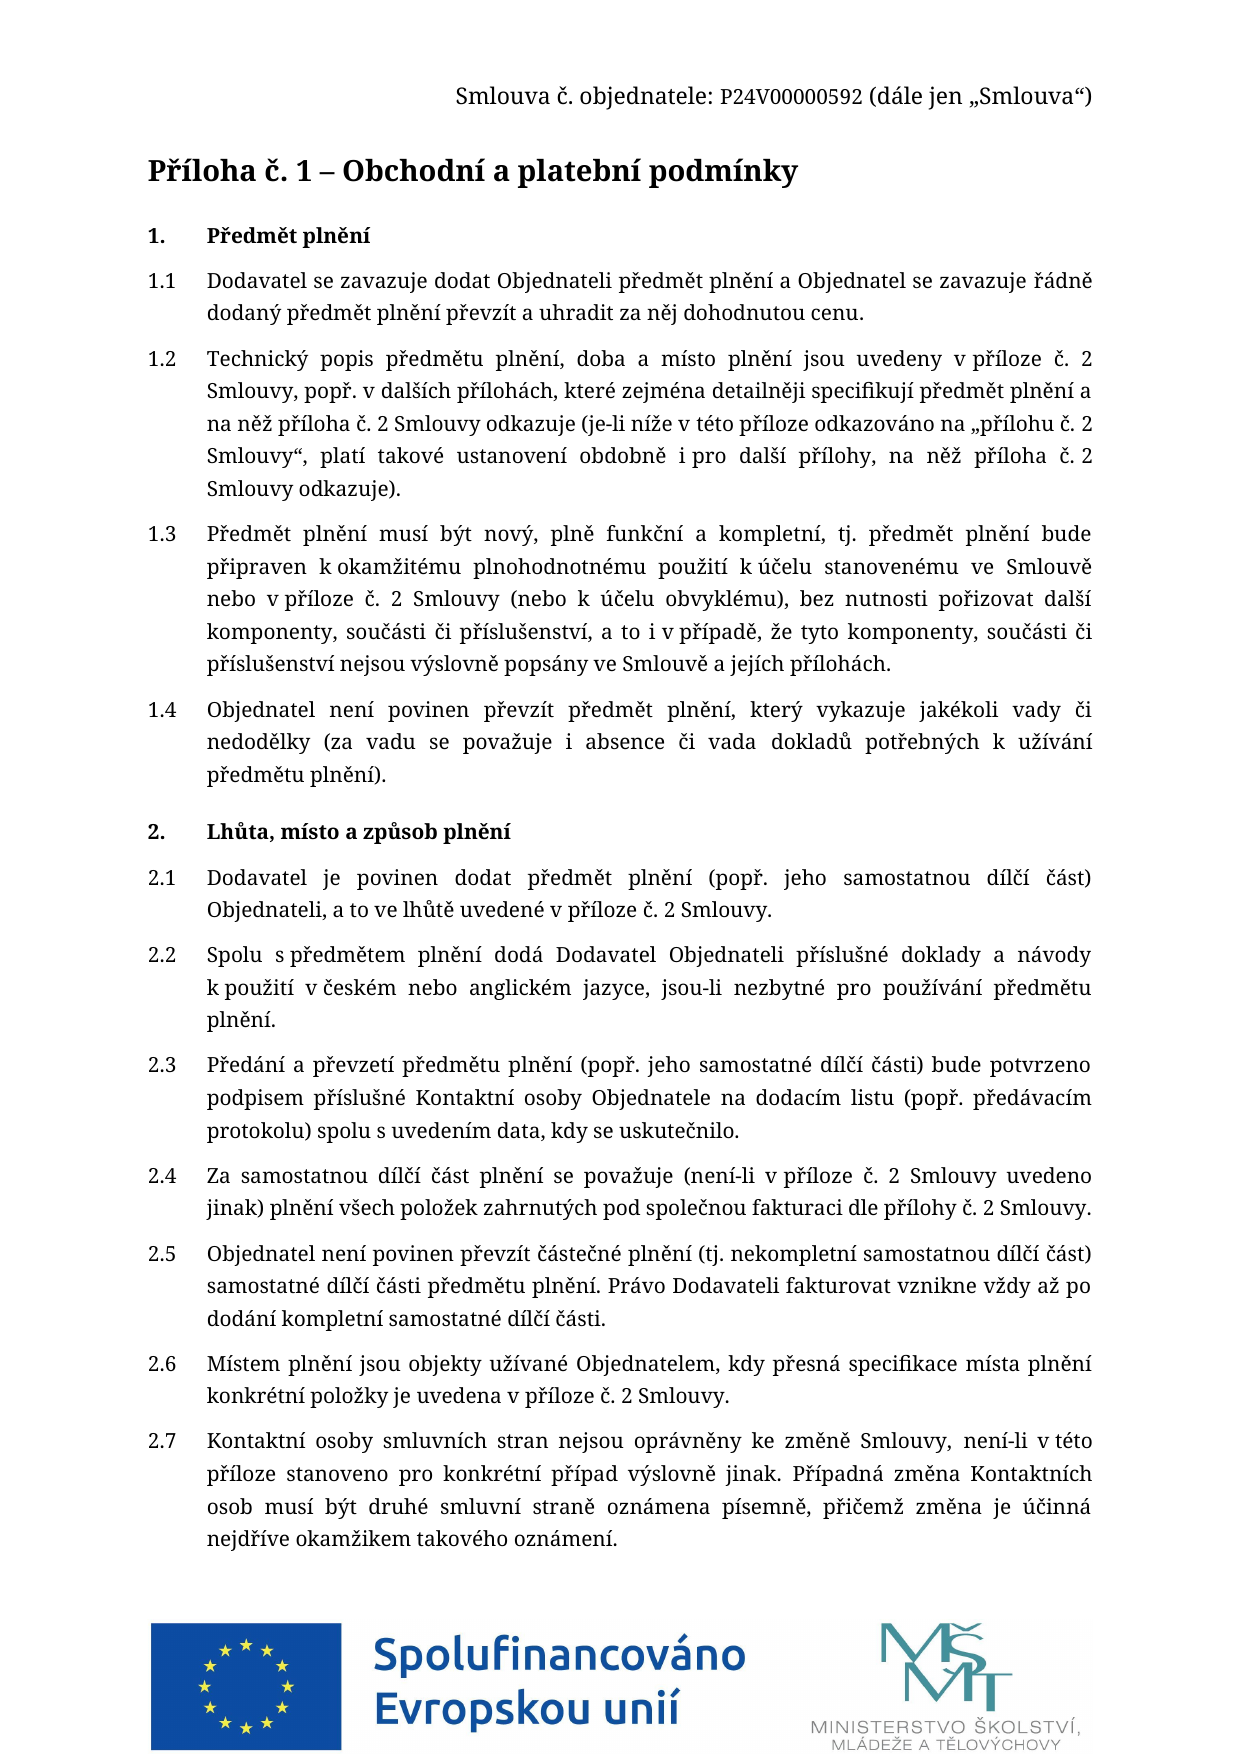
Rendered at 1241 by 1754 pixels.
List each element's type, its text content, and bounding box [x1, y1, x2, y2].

list Dodavatel se zavazuje dodat Objednateli předmět plnění a Objednatel se zavazuje řádně dodaný předmět plnění převzít a uhradit za něj dohodnutou cenu. [148, 266, 1093, 327]
list Předmět plnění musí být nový, plně funkční a kompletní, tj. předmět plnění bude připraven k okamžitému plnohodnotnému použití k účelu stanovenému ve Smlouvě nebo v příloze č. 2 Smlouvy (nebo k účelu obvyklému), bez nutnosti pořizovat další komponenty, součásti či příslušenství, a to i v případě, že tyto komponenty, součásti či příslušenství nejsou výslovně popsány ve Smlouvě a jejích přílohách. [148, 519, 1093, 678]
list Místem plnění jsou objekty užívané Objednatelem, kdy přesná specifikace místa plnění konkrétní položky je uvedena v příloze č. 2 Smlouvy. [148, 1349, 1093, 1410]
list Objednatel není povinen převzít předmět plnění, který vykazuje jakékoli vady či nedodělky (za vadu se považuje i absence či vada dokladů potřebných k užívání předmětu plnění). [148, 695, 1093, 788]
list Lhůta, místo a způsob plnění [148, 817, 1093, 846]
list Za samostatnou dílčí část plnění se považuje (není-li v příloze č. 2 Smlouvy uvedeno jinak) plnění všech položek zahrnutých pod společnou fakturaci dle přílohy č. 2 Smlouvy. [148, 1161, 1093, 1222]
list Dodavatel je povinen dodat předmět plnění (popř. jeho samostatnou dílčí část) Objednateli, a to ve lhůtě uvedené v příloze č. 2 Smlouvy. [148, 863, 1093, 924]
list Kontaktní osoby smluvních stran nejsou oprávněny ke změně Smlouvy, není-li v této příloze stanoveno pro konkrétní případ výslovně jinak. Případná změna Kontaktních osob musí být druhé smluvní straně oznámena písemně, přičemž změna je účinná nejdříve okamžikem takového oznámení. [148, 1427, 1093, 1553]
list Spolu s předmětem plnění dodá Dodavatel Objednateli příslušné doklady a návody k použití v českém nebo anglickém jazyce, jsou-li nezbytné pro používání předmětu plnění. [148, 940, 1093, 1034]
list Objednatel není povinen převzít částečné plnění (tj. nekompletní samostatnou dílčí část) samostatné dílčí části předmětu plnění. Právo Dodavateli fakturovat vznikne vždy až po dodání kompletní samostatné dílčí části. [148, 1239, 1093, 1332]
text Příloha č. 1 – Obchodní a platební podmínky [148, 150, 1093, 190]
list Technický popis předmětu plnění, doba a místo plnění jsou uvedeny v příloze č. 2 Smlouvy, popř. v dalších přílohách, které zejména detailněji specifikují předmět plnění a na něž příloha č. 2 Smlouvy odkazuje (je-li níže v této příloze odkazováno na „přílohu č. 2 Smlouvy“, platí takové ustanovení obdobně i pro další přílohy, na něž příloha č. 2 Smlouvy odkazuje). [148, 344, 1093, 502]
list Předání a převzetí předmětu plnění (popř. jeho samostatné dílčí části) bude potvrzeno podpisem příslušné Kontaktní osoby Objednatele na dodacím listu (popř. předávacím protokolu) spolu s uvedením data, kdy se uskutečnilo. [148, 1051, 1093, 1144]
picture [147, 1619, 1093, 1754]
list Předmět plnění [148, 221, 1093, 249]
